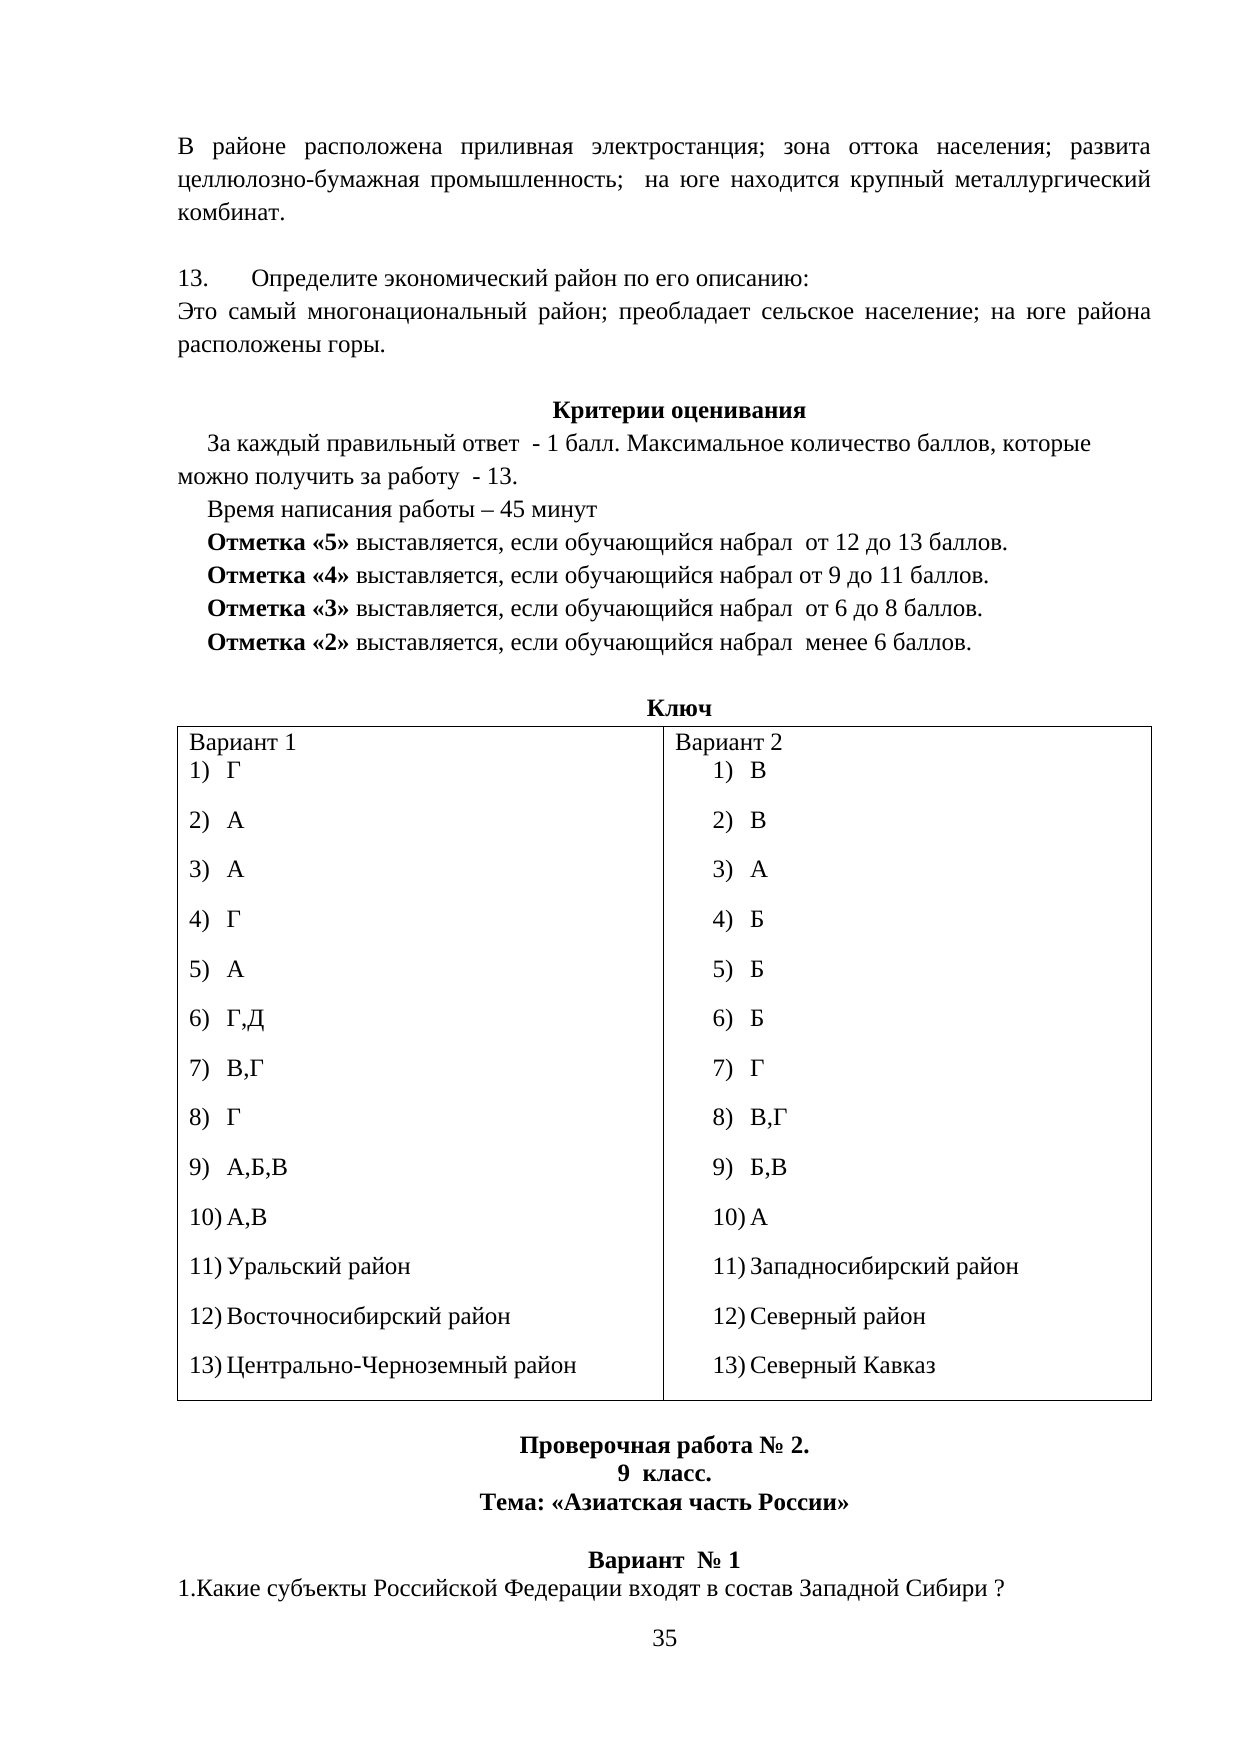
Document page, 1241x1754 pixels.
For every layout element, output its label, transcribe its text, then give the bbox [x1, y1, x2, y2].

text 1.Какие субъекты Российской Федерации входят в состав Западной Сибири ? [177, 1573, 1152, 1602]
text Отметка «3» выставляется, если обучающийся набрал от 6 до 8 баллов. [177, 593, 1152, 622]
text Это самый многонациональный район; преобладает сельское население; на юге района расположены горы. [177, 296, 1152, 358]
text Отметка «4» выставляется, если обучающийся набрал от 9 до 11 баллов. [177, 561, 1152, 589]
text В районе расположена приливная электростанция; зона оттока населения; развита целлюлозно-бумажная промышленность; на юге находится крупный металлургический комбинат. [177, 131, 1152, 226]
text Вариант № 1 [177, 1545, 1152, 1573]
text Тема: «Азиатская часть России» [177, 1487, 1152, 1516]
text 13. Определите экономический район по его описанию: [177, 263, 1152, 292]
text За каждый правильный ответ - 1 балл. Максимальное количество баллов, которые можно получить за работу - 13. [177, 428, 1152, 490]
text 9 класс. [177, 1458, 1152, 1487]
text Время написания работы – 45 минут [177, 494, 1152, 523]
text Отметка «5» выставляется, если обучающийся набрал от 12 до 13 баллов. [177, 527, 1152, 556]
text Проверочная работа № 2. [177, 1430, 1152, 1458]
text Критерии оценивания [177, 395, 1152, 424]
table_header Вариант 2 В В А Б Б Б Г В,Г Б,В А Западносибирский район Северный район Северный Кавказ [664, 727, 1151, 1400]
text Ключ [177, 693, 1152, 721]
table_header Вариант 1 Г А А Г А Г,Д В,Г Г А,Б,В А,В Уральский район Восточносибирский район Центрально-Черноземный район [178, 727, 663, 1400]
text Отметка «2» выставляется, если обучающийся набрал менее 6 баллов. [177, 627, 1152, 655]
